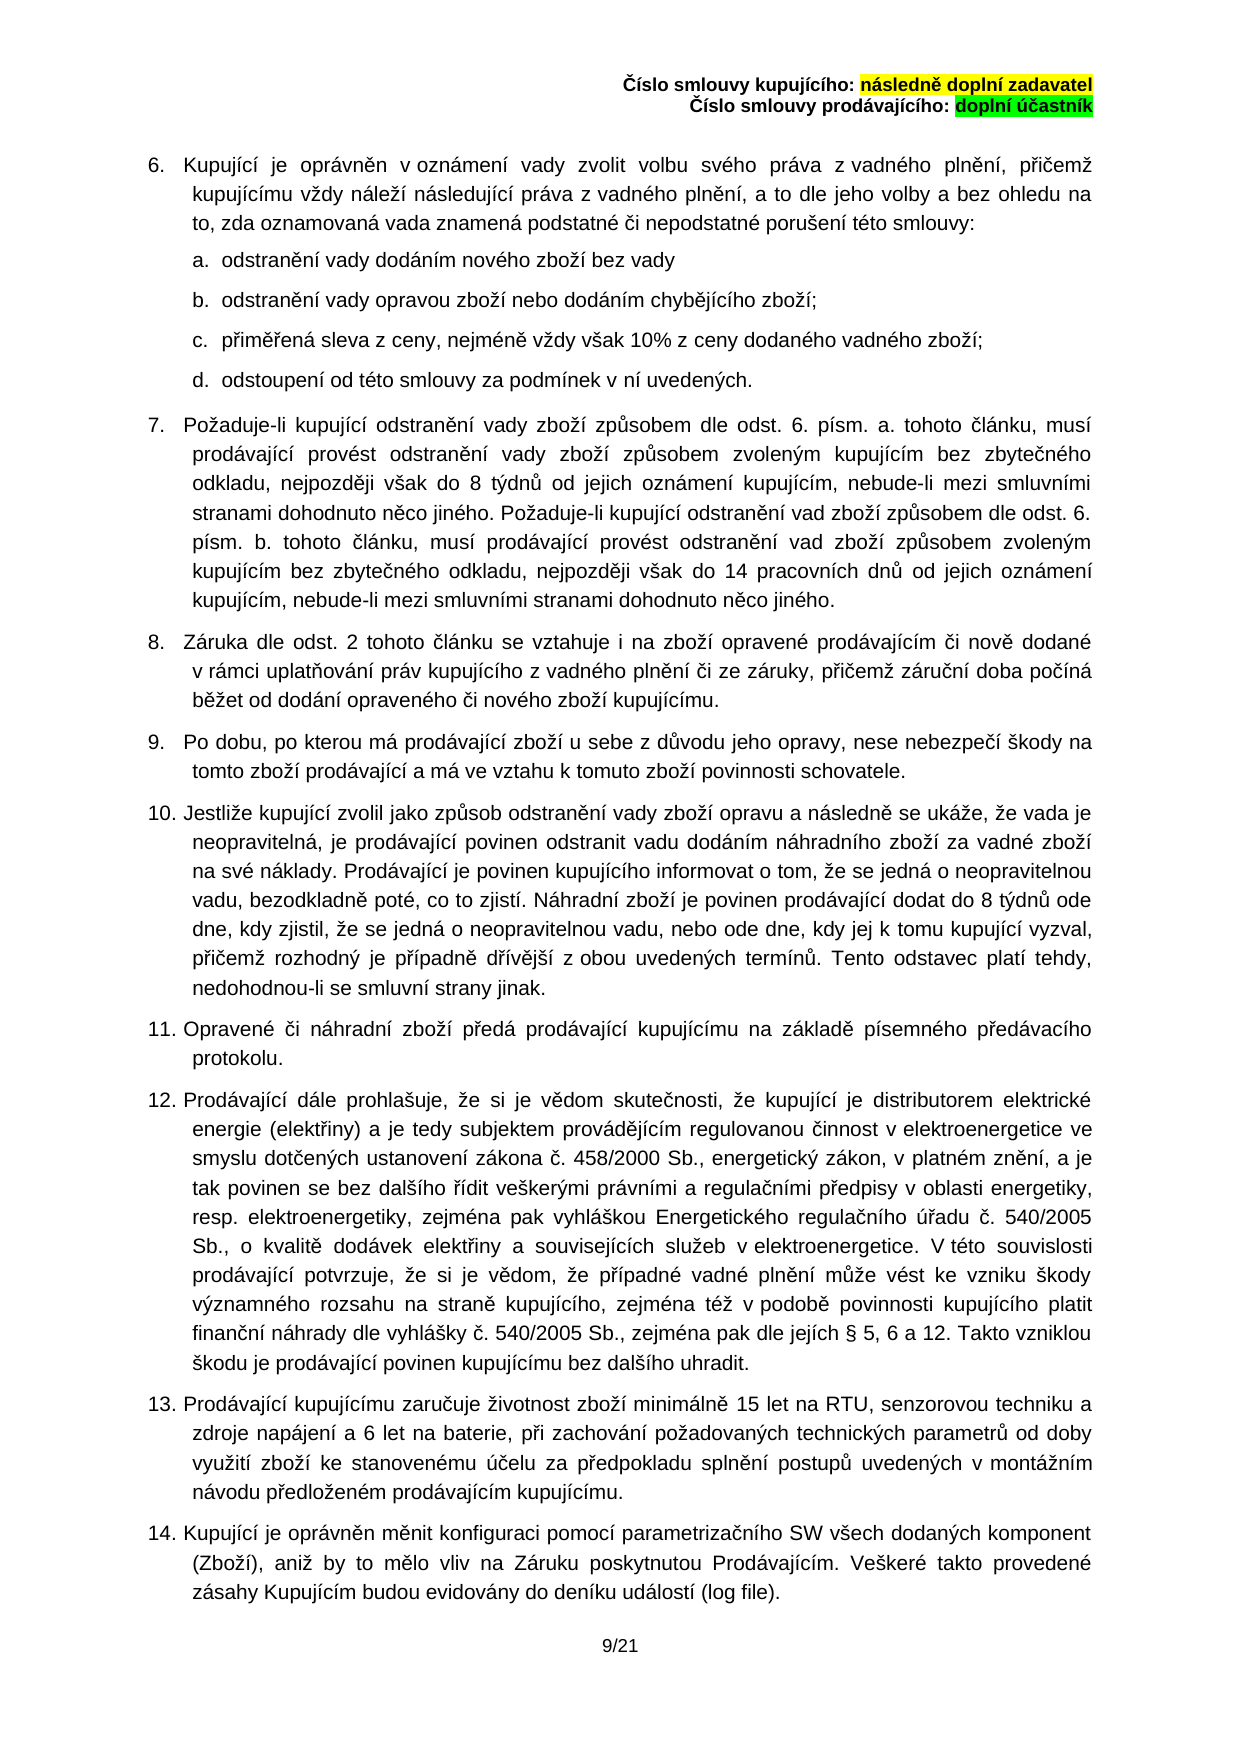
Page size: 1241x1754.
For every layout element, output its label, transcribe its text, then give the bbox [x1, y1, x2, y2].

list Po dobu, po kterou má prodávající zboží u sebe z důvodu jeho opravy, nese nebezpečí škody na tomto zboží prodávající a má ve vztahu k tomuto zboží povinnosti schovatele. [148, 724, 1093, 783]
list odstranění vady dodáním nového zboží bez vady [192, 248, 1093, 272]
list Jestliže kupující zvolil jako způsob odstranění vady zboží opravu a následně se ukáže, že vada je neopravitelná, je prodávající povinen odstranit vadu dodáním náhradního zboží za vadné zboží na své náklady. Prodávající je povinen kupujícího informovat o tom, že se jedná o neopravitelnou vadu, bezodkladně poté, co to zjistí. Náhradní zboží je povinen prodávající dodat do 8 týdnů ode dne, kdy zjistil, že se jedná o neopravitelnou vadu, nebo ode dne, kdy jej k tomu kupující vyzval, přičemž rozhodný je případně dřívější z obou uvedených termínů. Tento odstavec platí tehdy, nedohodnou-li se smluvní strany jinak. [148, 795, 1093, 999]
list Prodávající dále prohlašuje, že si je vědom skutečnosti, že kupující je distributorem elektrické energie (elektřiny) a je tedy subjektem provádějícím regulovanou činnost v elektroenergetice ve smyslu dotčených ustanovení zákona č. 458/2000 Sb., energetický zákon, v platném znění, a je tak povinen se bez dalšího řídit veškerými právními a regulačními předpisy v oblasti energetiky, resp. elektroenergetiky, zejména pak vyhláškou Energetického regulačního úřadu č. 540/2005 Sb., o kvalitě dodávek elektřiny a souvisejících služeb v elektroenergetice. V této souvislosti prodávající potvrzuje, že si je vědom, že případné vadné plnění může vést ke vzniku škody významného rozsahu na straně kupujícího, zejména též v podobě povinnosti kupujícího platit finanční náhrady dle vyhlášky č. 540/2005 Sb., zejména pak dle jejích § 5, 6 a 12. Takto vzniklou škodu je prodávající povinen kupujícímu bez dalšího uhradit. [148, 1083, 1093, 1374]
list přiměřená sleva z ceny, nejméně vždy však 10% z ceny dodaného vadného zboží; [192, 328, 1093, 352]
list Kupující je oprávněn v oznámení vady zvolit volbu svého práva z vadného plnění, přičemž kupujícímu vždy náleží následující práva z vadného plnění, a to dle jeho volby a bez ohledu na to, zda oznamovaná vada znamená podstatné či nepodstatné porušení této smlouvy: [148, 148, 1093, 235]
list Prodávající kupujícímu zaručuje životnost zboží minimálně 15 let na RTU, senzorovou techniku a zdroje napájení a 6 let na baterie, při zachování požadovaných technických parametrů od doby využití zboží ke stanovenému účelu za předpokladu splnění postupů uvedených v montážním návodu předloženém prodávajícím kupujícímu. [148, 1387, 1093, 1503]
list odstranění vady opravou zboží nebo dodáním chybějícího zboží; [192, 288, 1093, 312]
list Kupující je oprávněn měnit konfiguraci pomocí parametrizačního SW všech dodaných komponent (Zboží), aniž by to mělo vliv na Záruku poskytnutou Prodávajícím. Veškeré takto provedené zásahy Kupujícím budou evidovány do deníku událostí (log file). [148, 1516, 1093, 1603]
list odstoupení od této smlouvy za podmínek v ní uvedených. [192, 368, 1093, 392]
list Opravené či náhradní zboží předá prodávající kupujícímu na základě písemného předávacího protokolu. [148, 1012, 1093, 1070]
list Záruka dle odst. 2 tohoto článku se vztahuje i na zboží opravené prodávajícím či nově dodané v rámci uplatňování práv kupujícího z vadného plnění či ze záruky, přičemž záruční doba počíná běžet od dodání opraveného či nového zboží kupujícímu. [148, 624, 1093, 712]
list Požaduje-li kupující odstranění vady zboží způsobem dle odst. 6. písm. a. tohoto článku, musí prodávající provést odstranění vady zboží způsobem zvoleným kupujícím bez zbytečného odkladu, nejpozději však do 8 týdnů od jejich oznámení kupujícím, nebude-li mezi smluvními stranami dohodnuto něco jiného. Požaduje-li kupující odstranění vad zboží způsobem dle odst. 6. písm. b. tohoto článku, musí prodávající provést odstranění vad zboží způsobem zvoleným kupujícím bez zbytečného odkladu, nejpozději však do 14 pracovních dnů od jejich oznámení kupujícím, nebude-li mezi smluvními stranami dohodnuto něco jiného. [148, 408, 1093, 612]
